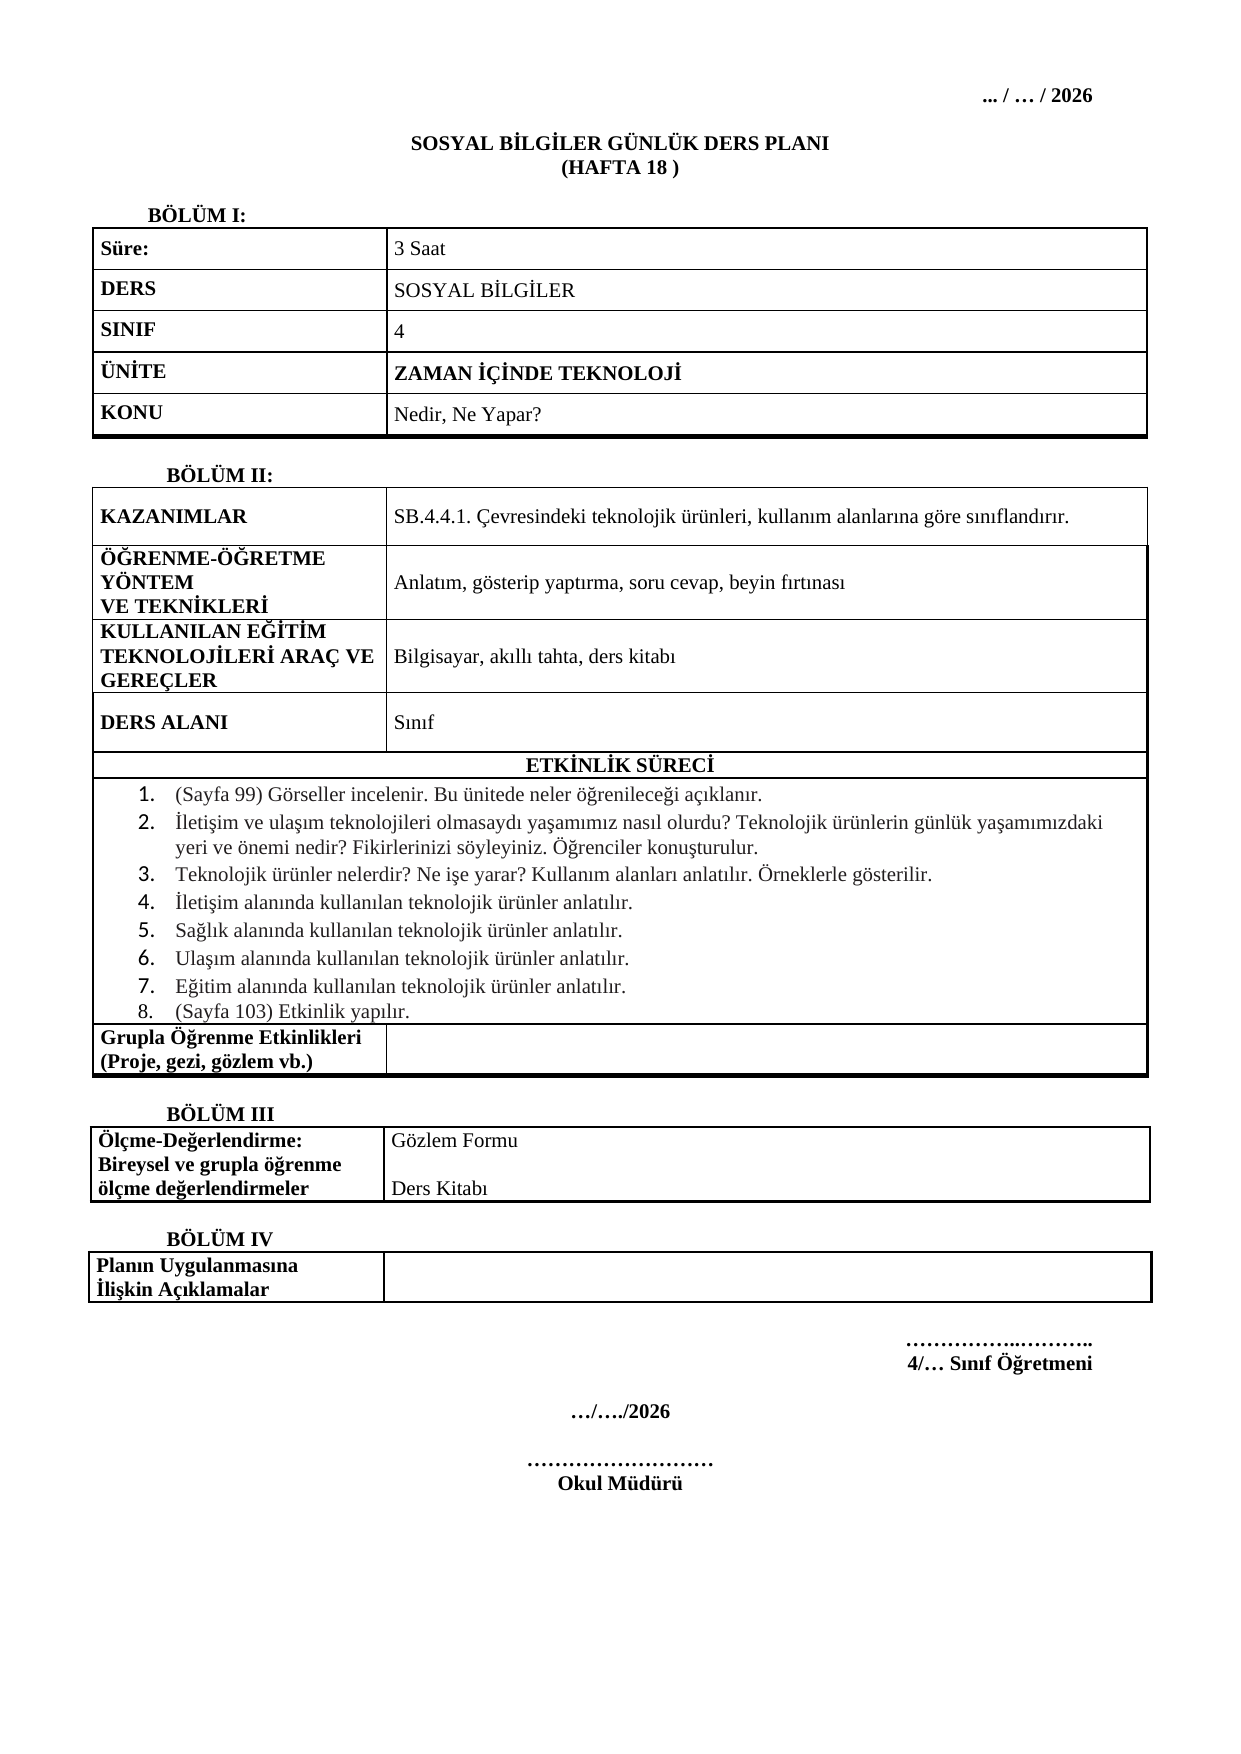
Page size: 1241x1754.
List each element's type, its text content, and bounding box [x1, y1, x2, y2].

table_header 3 Saat [388, 229, 1146, 268]
table_cell Anlatım, gösterip yaptırma, soru cevap, beyin fırtınası [387, 546, 1146, 618]
table_cell [387, 1025, 1146, 1073]
table_cell DERS ALANI [94, 693, 386, 751]
table_header KAZANIMLAR [93, 488, 386, 545]
table_cell Sınıf [387, 693, 1146, 751]
table_cell SINIF [94, 311, 386, 351]
table_cell Nedir, Ne Yapar? [388, 394, 1146, 434]
text …/…./2026 [148, 1399, 1092, 1423]
text ……………………… [148, 1447, 1092, 1471]
table_header Planın Uygulanmasına İlişkin Açıklamalar [90, 1253, 383, 1301]
text BÖLÜM II: [148, 463, 1092, 487]
table_cell ZAMAN İÇİNDE TEKNOLOJİ [388, 353, 1146, 392]
table_cell (Sayfa 99) Görseller incelenir. Bu ünitede neler öğrenileceği açıklanır. İletişim ve ulaşım teknolojileri olmasaydı yaşamımız nasıl olurdu? Teknolojik ürünlerin günlük yaşamımızdaki yeri ve önemi nedir? Fikirlerinizi söyleyiniz. Öğrenciler konuşturulur. Teknolojik ürünler nelerdir? Ne işe yarar? Kullanım alanları anlatılır. Örneklerle gösterilir. İletişim alanında kullanılan teknolojik ürünler anlatılır. Sağlık alanında kullanılan teknolojik ürünler anlatılır. Ulaşım alanında kullanılan teknolojik ürünler anlatılır. Eğitim alanında kullanılan teknolojik ürünler anlatılır. (Sayfa 103) Etkinlik yapılır. [94, 779, 1146, 1023]
table_cell 4 [388, 311, 1146, 351]
subtitle BÖLÜM III [148, 1102, 1092, 1126]
table_cell KONU [94, 394, 386, 434]
text ……………..……….. [148, 1327, 1092, 1351]
table_cell DERS [94, 270, 386, 310]
table_cell ÜNİTE [94, 353, 386, 392]
table_header [385, 1253, 1150, 1301]
table_cell KULLANILAN EĞİTİM TEKNOLOJİLERİ ARAÇ VE GEREÇLER [93, 620, 386, 692]
table_header Ölçme-Değerlendirme: Bireysel ve grupla öğrenme ölçme değerlendirmeler [92, 1128, 383, 1200]
text SOSYAL BİLGİLER GÜNLÜK DERS PLANI [148, 131, 1092, 155]
table_cell ETKİNLİK SÜRECİ [94, 753, 1146, 777]
subtitle BÖLÜM IV [148, 1227, 1092, 1251]
text 4/… Sınıf Öğretmeni [148, 1351, 1092, 1375]
table_header SB.4.4.1. Çevresindeki teknolojik ürünleri, kullanım alanlarına göre sınıflandırır. [387, 488, 1147, 545]
text BÖLÜM I: [148, 203, 1092, 227]
table_cell Grupla Öğrenme Etkinlikleri (Proje, gezi, gözlem vb.) [94, 1025, 386, 1073]
text ... / … / 2026 [148, 83, 1092, 107]
table_cell Bilgisayar, akıllı tahta, ders kitabı [387, 620, 1146, 692]
table_header Süre: [94, 229, 386, 268]
table_cell ÖĞRENME-ÖĞRETME YÖNTEM VE TEKNİKLERİ [93, 546, 386, 618]
table_header Gözlem Formu Ders Kitabı [385, 1128, 1149, 1200]
text Okul Müdürü [148, 1471, 1092, 1495]
table_cell SOSYAL BİLGİLER [388, 270, 1146, 310]
text (HAFTA 18 ) [148, 155, 1092, 179]
